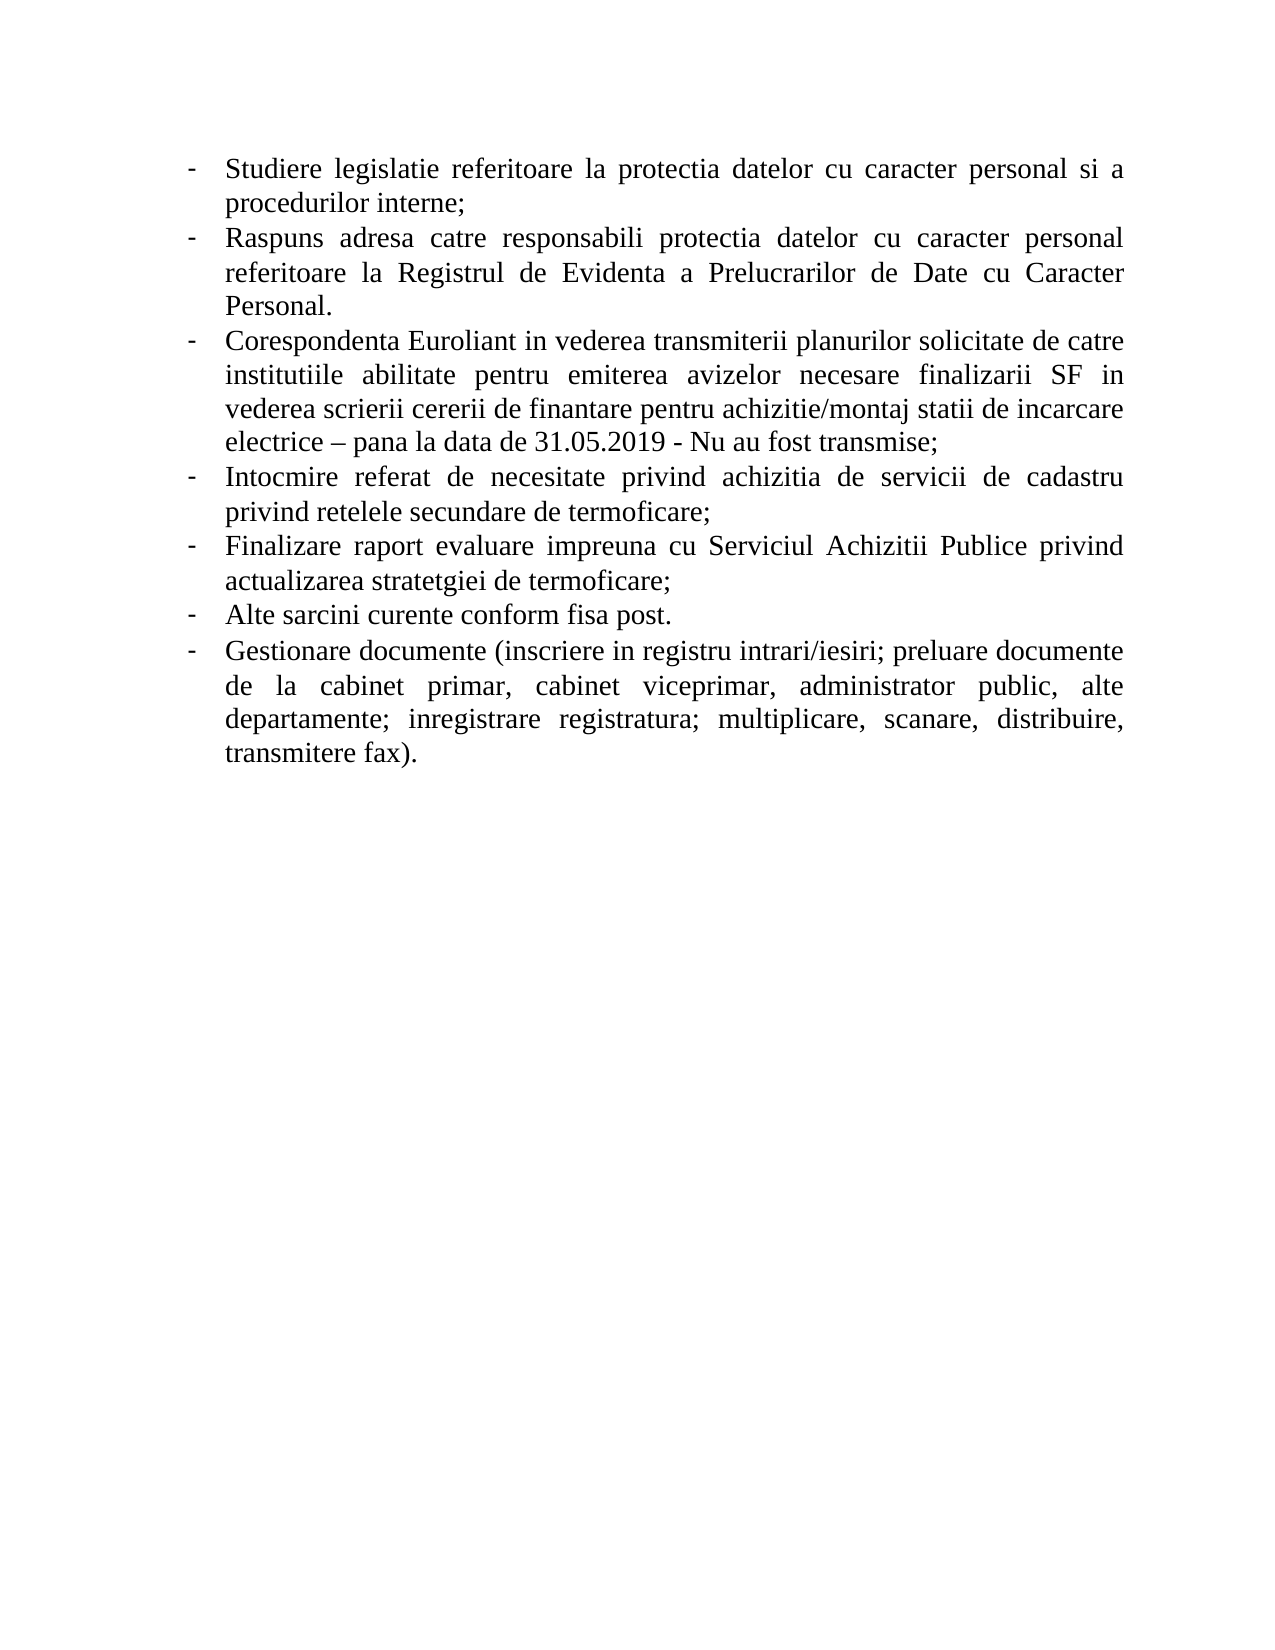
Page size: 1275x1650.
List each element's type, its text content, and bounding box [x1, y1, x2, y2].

list Gestionare documente (inscriere in registru intrari/iesiri; preluare documente de la cabinet primar, cabinet viceprimar, administrator public, alte departamente; inregistrare registratura; multiplicare, scanare, distribuire, transmitere fax). [187, 632, 1125, 768]
list Intocmire referat de necesitate privind achizitia de servicii de cadastru privind retelele secundare de termoficare; [187, 458, 1125, 527]
list Raspuns adresa catre responsabili protectia datelor cu caracter personal referitoare la Registrul de Evidenta a Prelucrarilor de Date cu Caracter Personal. [187, 219, 1125, 322]
list Finalizare raport evaluare impreuna cu Serviciul Achizitii Publice privind actualizarea stratetgiei de termoficare; [187, 527, 1125, 596]
list Studiere legislatie referitoare la protectia datelor cu caracter personal si a procedurilor interne; [187, 150, 1125, 219]
list Alte sarcini curente conform fisa post. [187, 596, 1125, 632]
list Corespondenta Euroliant in vederea transmiterii planurilor solicitate de catre institutiile abilitate pentru emiterea avizelor necesare finalizarii SF in vederea scrierii cererii de finantare pentru achizitie/montaj statii de incarcare electrice – pana la data de 31.05.2019 - Nu au fost transmise; [187, 322, 1125, 458]
